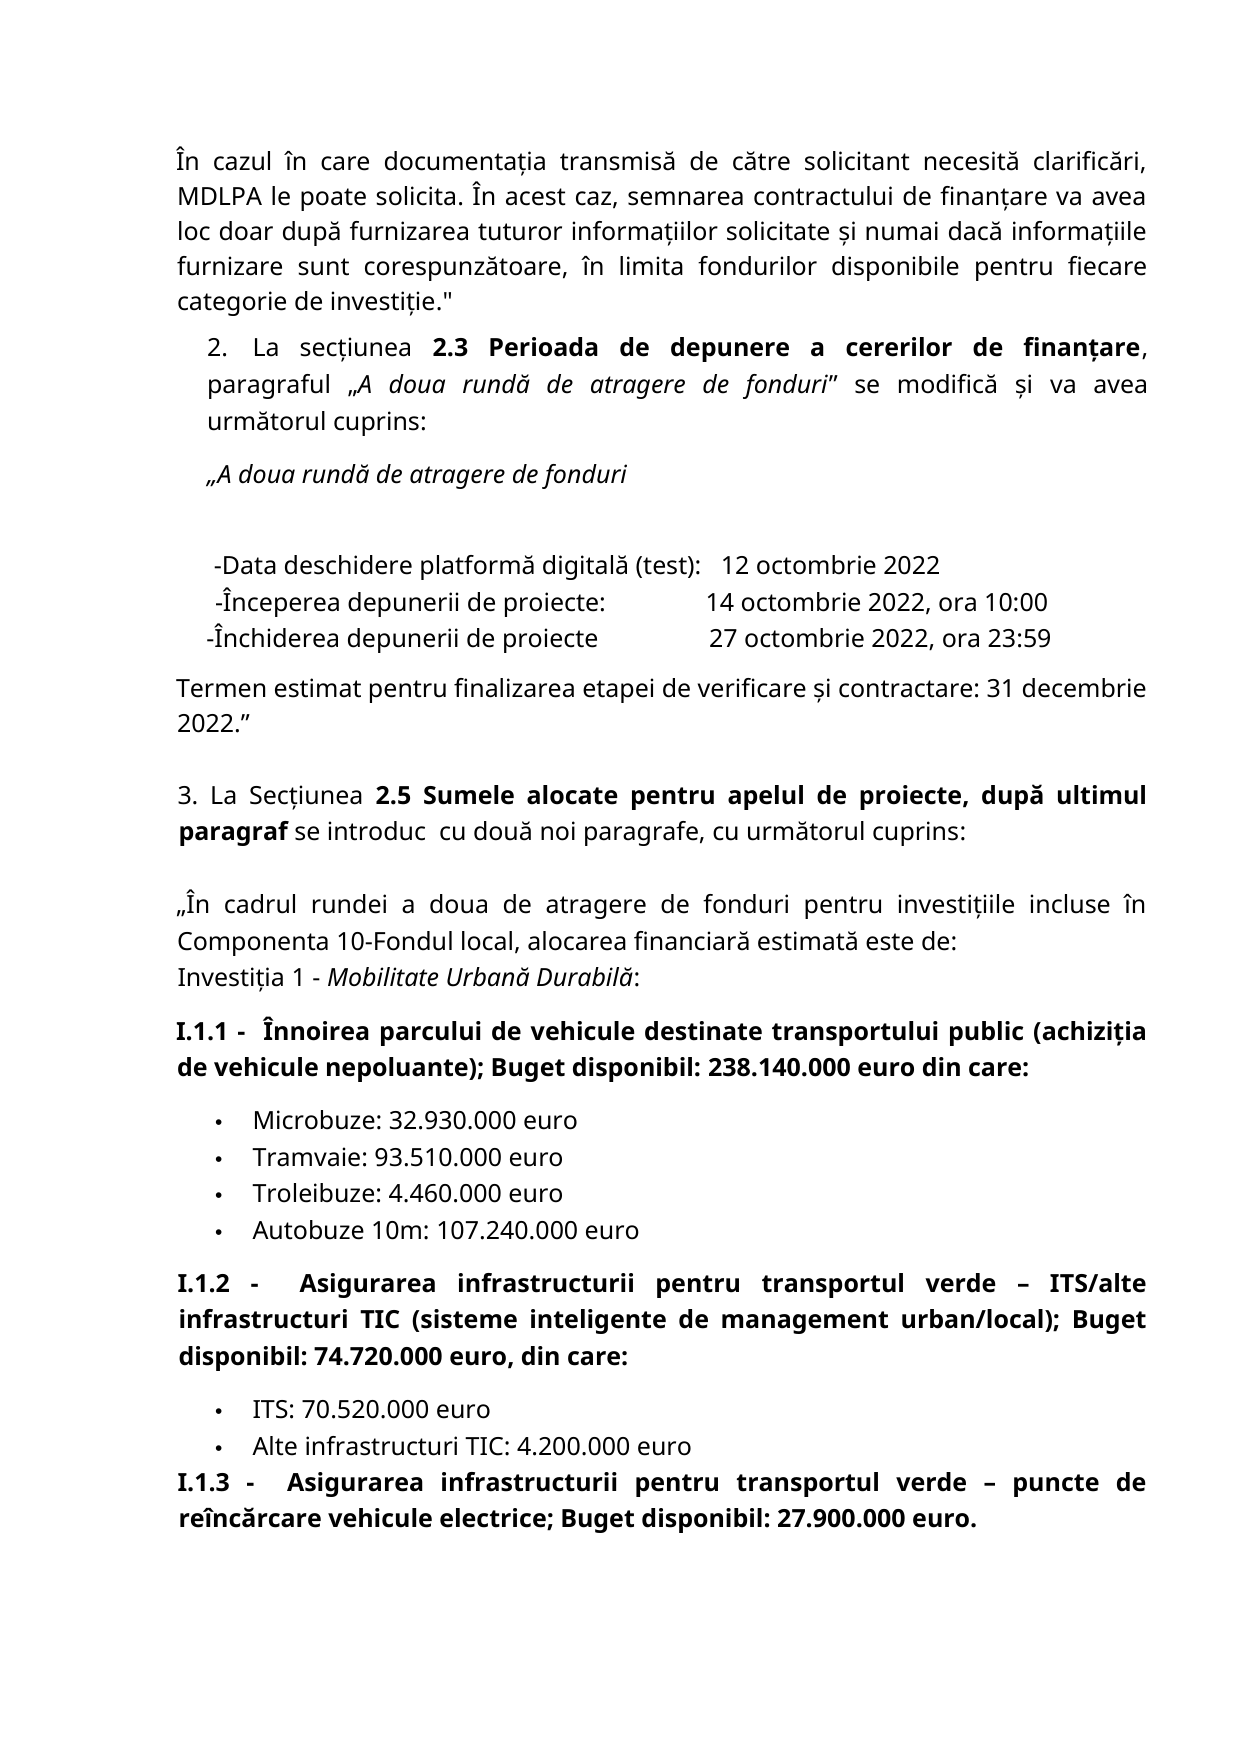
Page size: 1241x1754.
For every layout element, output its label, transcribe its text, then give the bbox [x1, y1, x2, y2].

text În cazul în care documentația transmisă de către solicitant necesită clarificări, MDLPA le poate solicita. În acest caz, semnarea contractului de finanțare va avea loc doar după furnizarea tuturor informațiilor solicitate și numai dacă informațiile furnizare sunt corespunzătoare, în limita fondurilor disponibile pentru fiecare categorie de investiție." [176, 143, 1148, 317]
text „În cadrul rundei a doua de atragere de fonduri pentru investițiile incluse în Componenta 10-Fondul local, alocarea financiară estimată este de: [176, 887, 1148, 957]
list Tramvaie: 93.510.000 euro [215, 1139, 1148, 1173]
text „A doua rundă de atragere de fonduri [207, 456, 1148, 490]
text 3. La Secțiunea 2.5 Sumele alocate pentru apelul de proiecte, după ultimul paragraf se introduc cu două noi paragrafe, cu următorul cuprins: [177, 777, 1148, 848]
text I.1.1 - Înnoirea parcului de vehicule destinate transportului public (achiziția de vehicule nepoluante); Buget disponibil: 238.140.000 euro din care: [176, 1013, 1148, 1083]
text I.1.3 - Asigurarea infrastructurii pentru transportul verde – puncte de reîncărcare vehicule electrice; Buget disponibil: 27.900.000 euro. [177, 1465, 1148, 1535]
text Termen estimat pentru finalizarea etapei de verificare și contractare: 31 decembrie 2022.” [176, 670, 1148, 739]
text -Începerea depunerii de proiecte: 14 octombrie 2022, ora 10:00 [177, 584, 1148, 618]
text Investiția 1 - Mobilitate Urbană Durabilă: [177, 960, 1148, 994]
list ITS: 70.520.000 euro [215, 1391, 1148, 1426]
text I.1.2 - Asigurarea infrastructurii pentru transportul verde – ITS/alte infrastructuri TIC (sisteme inteligente de management urban/local); Buget disponibil: 74.720.000 euro, din care: [177, 1266, 1148, 1372]
list Alte infrastructuri TIC: 4.200.000 euro [215, 1428, 1148, 1462]
list Troleibuze: 4.460.000 euro [215, 1176, 1148, 1210]
list Autobuze 10m: 107.240.000 euro [215, 1213, 1148, 1247]
list La secțiunea 2.3 Perioada de depunere a cererilor de finanțare, paragraful „A doua rundă de atragere de fonduri” se modifică și va avea următorul cuprins: [207, 329, 1148, 437]
text -Închiderea depunerii de proiecte 27 octombrie 2022, ora 23:59 [177, 621, 1148, 655]
list Microbuze: 32.930.000 euro [215, 1103, 1148, 1137]
text -Data deschidere platformă digitală (test): 12 octombrie 2022 [177, 548, 1148, 582]
